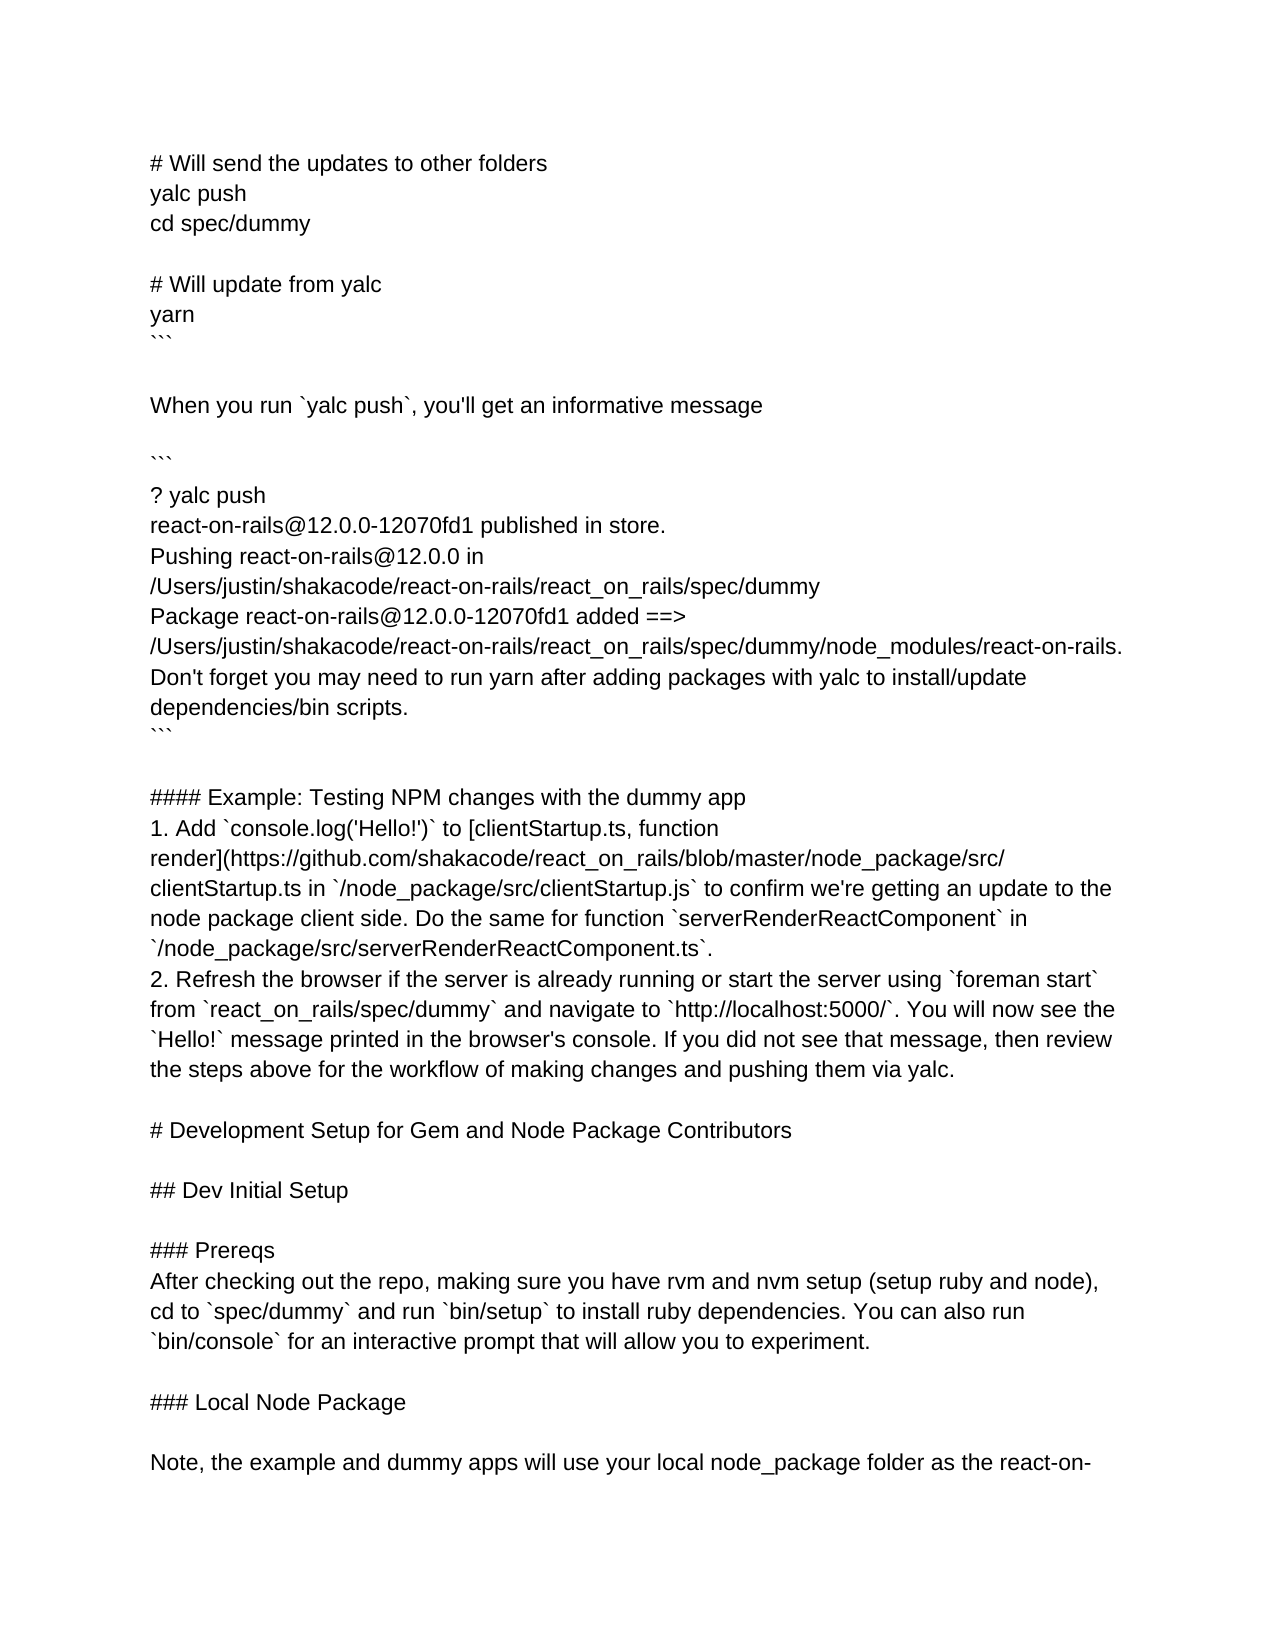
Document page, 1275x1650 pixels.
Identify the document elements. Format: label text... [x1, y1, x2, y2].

text ## Dev Initial Setup [150, 1177, 1125, 1203]
text react-on-rails@12.0.0-12070fd1 published in store. [150, 512, 1125, 539]
text ``` [150, 452, 1125, 478]
text yarn [150, 301, 1125, 327]
text 1. Add `console.log('Hello!')` to [clientStartup.ts, function render](https://github.com/shakacode/react_on_rails/blob/master/node_package/src/clientStartup.ts in `/node_package/src/clientStartup.js` to confirm we're getting an update to the node package client side. Do the same for function `serverRenderReactComponent` in `/node_package/src/serverRenderReactComponent.ts`. [150, 814, 1125, 962]
text ### Prereqs [150, 1237, 1125, 1264]
text # Will send the updates to other folders [150, 150, 1125, 176]
text Package react-on-rails@12.0.0-12070fd1 added ==> /Users/justin/shakacode/react-on-rails/react_on_rails/spec/dummy/node_modules/react-on-rails. [150, 603, 1125, 660]
text Pushing react-on-rails@12.0.0 in /Users/justin/shakacode/react-on-rails/react_on_rails/spec/dummy [150, 543, 1125, 599]
text # Will update from yalc [150, 271, 1125, 297]
text Don't forget you may need to run yarn after adding packages with yalc to install/update dependencies/bin scripts. [150, 663, 1125, 720]
text When you run `yalc push`, you'll get an informative message [150, 392, 1125, 418]
text ``` [150, 331, 1125, 358]
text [150, 1449, 1125, 1475]
text 2. Refresh the browser if the server is already running or start the server using `foreman start` from `react_on_rails/spec/dummy` and navigate to `http://localhost:5000/`. You will now see the `Hello!` message printed in the browser's console. If you did not see that message, then review the steps above for the workflow of making changes and pushing them via yalc. [150, 966, 1125, 1083]
text ? yalc push [150, 482, 1125, 509]
text ``` [150, 724, 1125, 750]
text After checking out the repo, making sure you have rvm and nvm setup (setup ruby and node), cd to `spec/dummy` and run `bin/setup` to install ruby dependencies. You can also run `bin/console` for an interactive prompt that will allow you to experiment. [150, 1268, 1125, 1354]
text cd spec/dummy [150, 210, 1125, 237]
text yalc push [150, 180, 1125, 207]
text # Development Setup for Gem and Node Package Contributors [150, 1117, 1125, 1143]
text #### Example: Testing NPM changes with the dummy app [150, 784, 1125, 811]
text ### Local Node Package [150, 1388, 1125, 1415]
